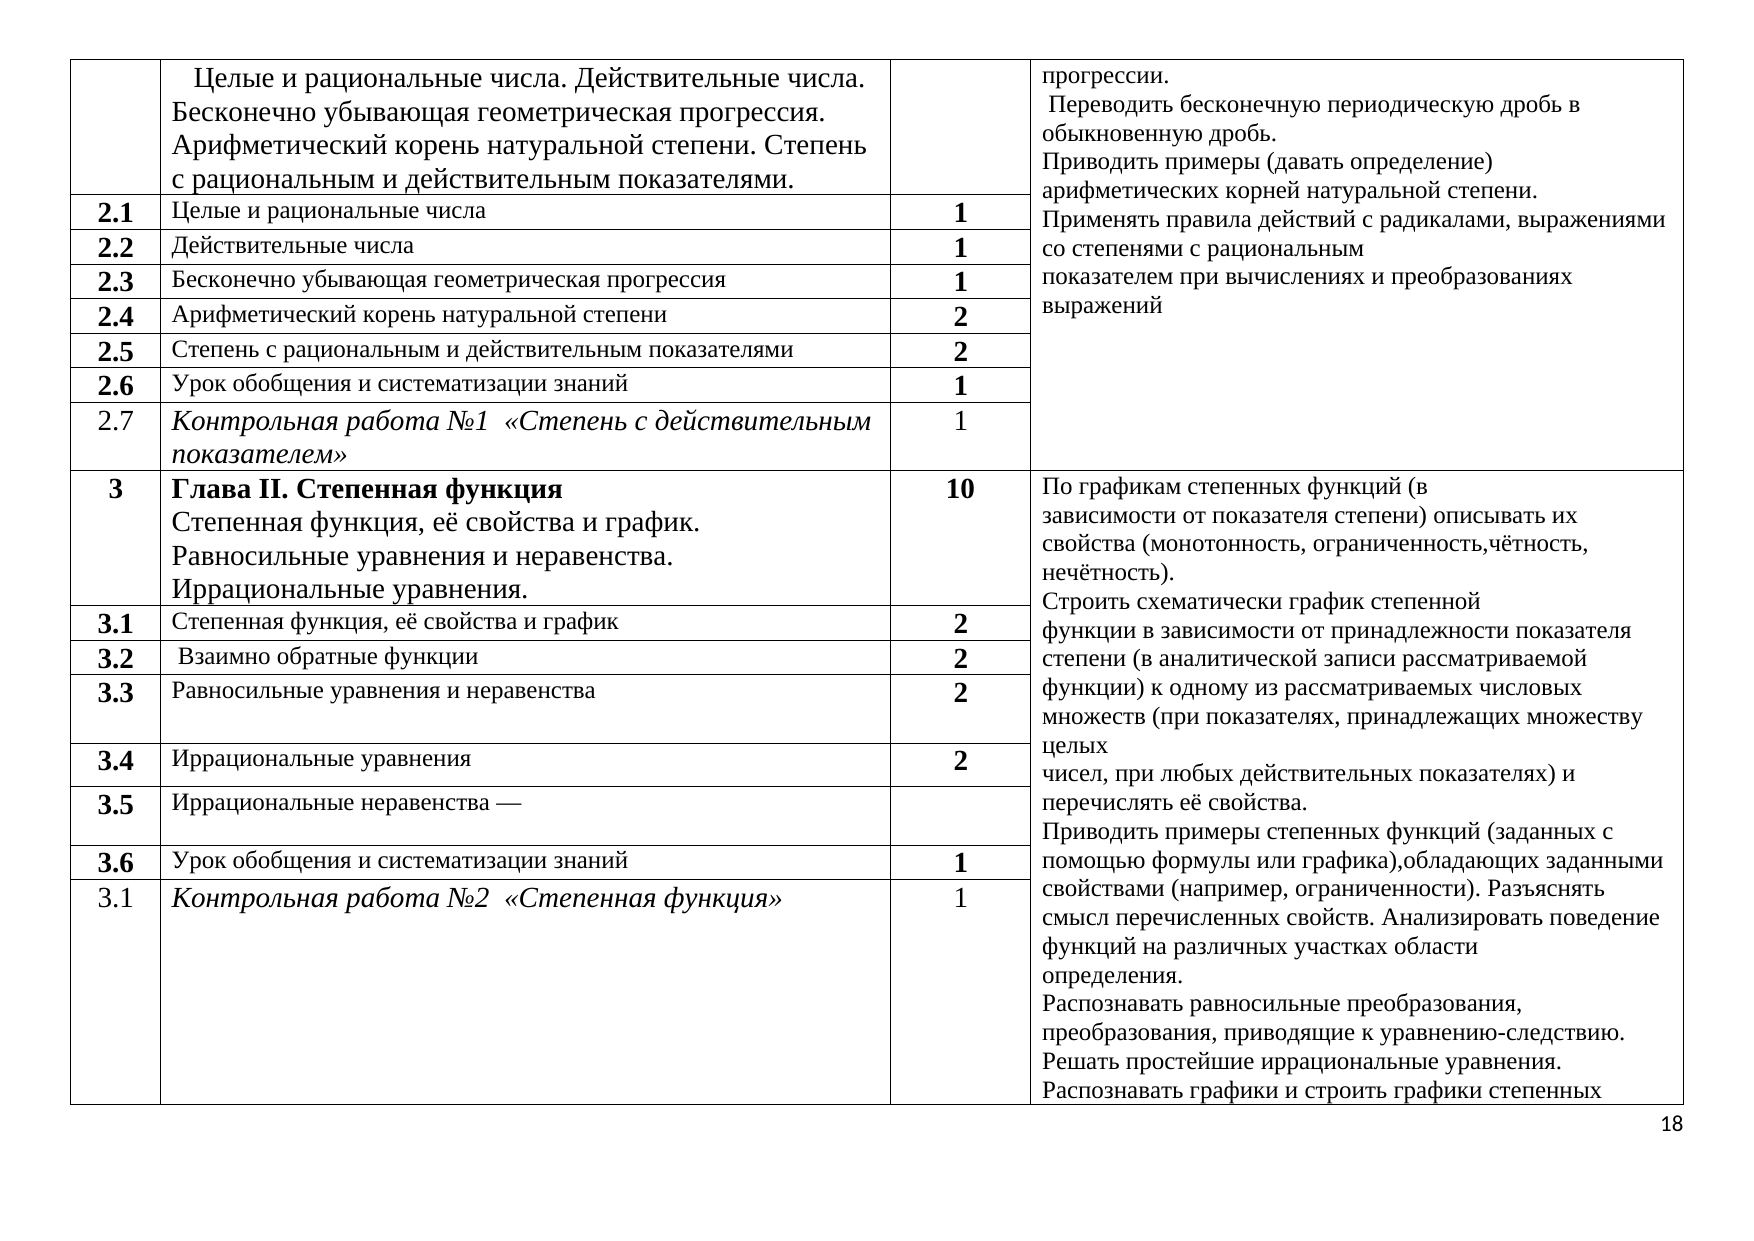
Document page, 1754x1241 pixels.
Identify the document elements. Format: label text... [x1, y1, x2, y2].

table_cell 1 [891, 230, 1030, 263]
table_cell 2.3 [71, 265, 160, 298]
table_cell 1 [891, 265, 1030, 298]
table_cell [161, 60, 890, 194]
table_cell Действительные числа [161, 230, 890, 263]
table_cell Контрольная работа №1 «Степень с действительным показателем» [161, 403, 890, 470]
table_cell 2.5 [71, 334, 160, 367]
table_cell 7 [891, 60, 1030, 194]
table_cell 3.6 [71, 846, 160, 879]
table_cell 3.3 [71, 675, 160, 742]
table_cell 1 [891, 846, 1030, 879]
table_cell 2.6 [71, 368, 160, 402]
table_cell 2 [891, 334, 1030, 367]
table_cell Арифметический корень натуральной степени [161, 299, 890, 333]
table_cell Бесконечно убывающая геометрическая прогрессия [161, 265, 890, 298]
table_cell 1 [891, 880, 1030, 1103]
table_cell Степень с рациональным и действительным показателями [161, 334, 890, 367]
table_cell 2 [891, 606, 1030, 640]
table_cell 10 [891, 471, 1030, 605]
table_cell 2 [71, 60, 160, 194]
table_cell 3.4 [71, 744, 160, 786]
table_cell 2 [891, 744, 1030, 786]
table_cell 3.1 [71, 606, 160, 640]
table_cell 1 [891, 195, 1030, 229]
table_cell 2.7 [71, 403, 160, 470]
table_cell 3.5 [71, 787, 160, 844]
table_cell Иррациональные неравенства — [161, 787, 890, 844]
table_cell Целые и рациональные числа [161, 195, 890, 229]
table_cell Равносильные уравнения и неравенства [161, 675, 890, 742]
table_cell Урок обобщения и систематизации знаний [161, 368, 890, 402]
table_cell 3.1 [71, 880, 160, 1103]
table_cell [891, 787, 1030, 844]
table_cell Урок обобщения и систематизации знаний [161, 846, 890, 879]
table_cell 3 [71, 471, 160, 605]
table_cell 2 [891, 299, 1030, 333]
table_cell Глава II. Степенная функция Степенная функция, её свойства и график. Равносильные уравнения и неравенства. Иррациональные уравнения. [161, 471, 890, 605]
table_cell 1 [891, 403, 1030, 470]
table_cell 2.2 [71, 230, 160, 263]
table_cell 2.4 [71, 299, 160, 333]
table_cell 2 [891, 675, 1030, 742]
table_cell Степенная функция, её свойства и график [161, 606, 890, 640]
table_cell Взаимно обратные функции [161, 641, 890, 674]
table_cell 3.2 [71, 641, 160, 674]
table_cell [161, 880, 890, 1103]
table_cell 1 [891, 368, 1030, 402]
table_cell 2 [891, 641, 1030, 674]
table_cell 2.1 [71, 195, 160, 229]
table_cell Иррациональные уравнения [161, 744, 890, 786]
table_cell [1031, 60, 1683, 470]
table_cell По графикам степенных функций (в зависимости от показателя степени) описывать их свойства (монотонность, ограниченность,чётность, нечётность). Строить схематически график степенной функции в зависимости от принадлежности показателя степени (в аналитической записи рассматриваемой функции) к одному из рассматриваемых числовых множеств (при показателях, принадлежащих множеству целых чисел, при любых действительных показателях) и перечислять её свойства. Приводить примеры степенных функций (заданных с помощью формулы или графика),обладающих заданными свойствами (например, ограниченности). Разъяснять смысл перечисленных свойств. Анализировать поведение функций на различных участках области определения. Распознавать равносильные преобразования, преобразования, приводящие к уравнению-следствию. Решать простейшие иррациональные уравнения. Распознавать графики и строить графики степенных функций, используя графопостроители, изучать свойства функций по их графикам. Выполнять преобразования графиков степенных функций: параллельный перенос. Применять свойства степенной функции при решении прикладных задач и задач повышенной сложности [1031, 471, 1683, 1103]
